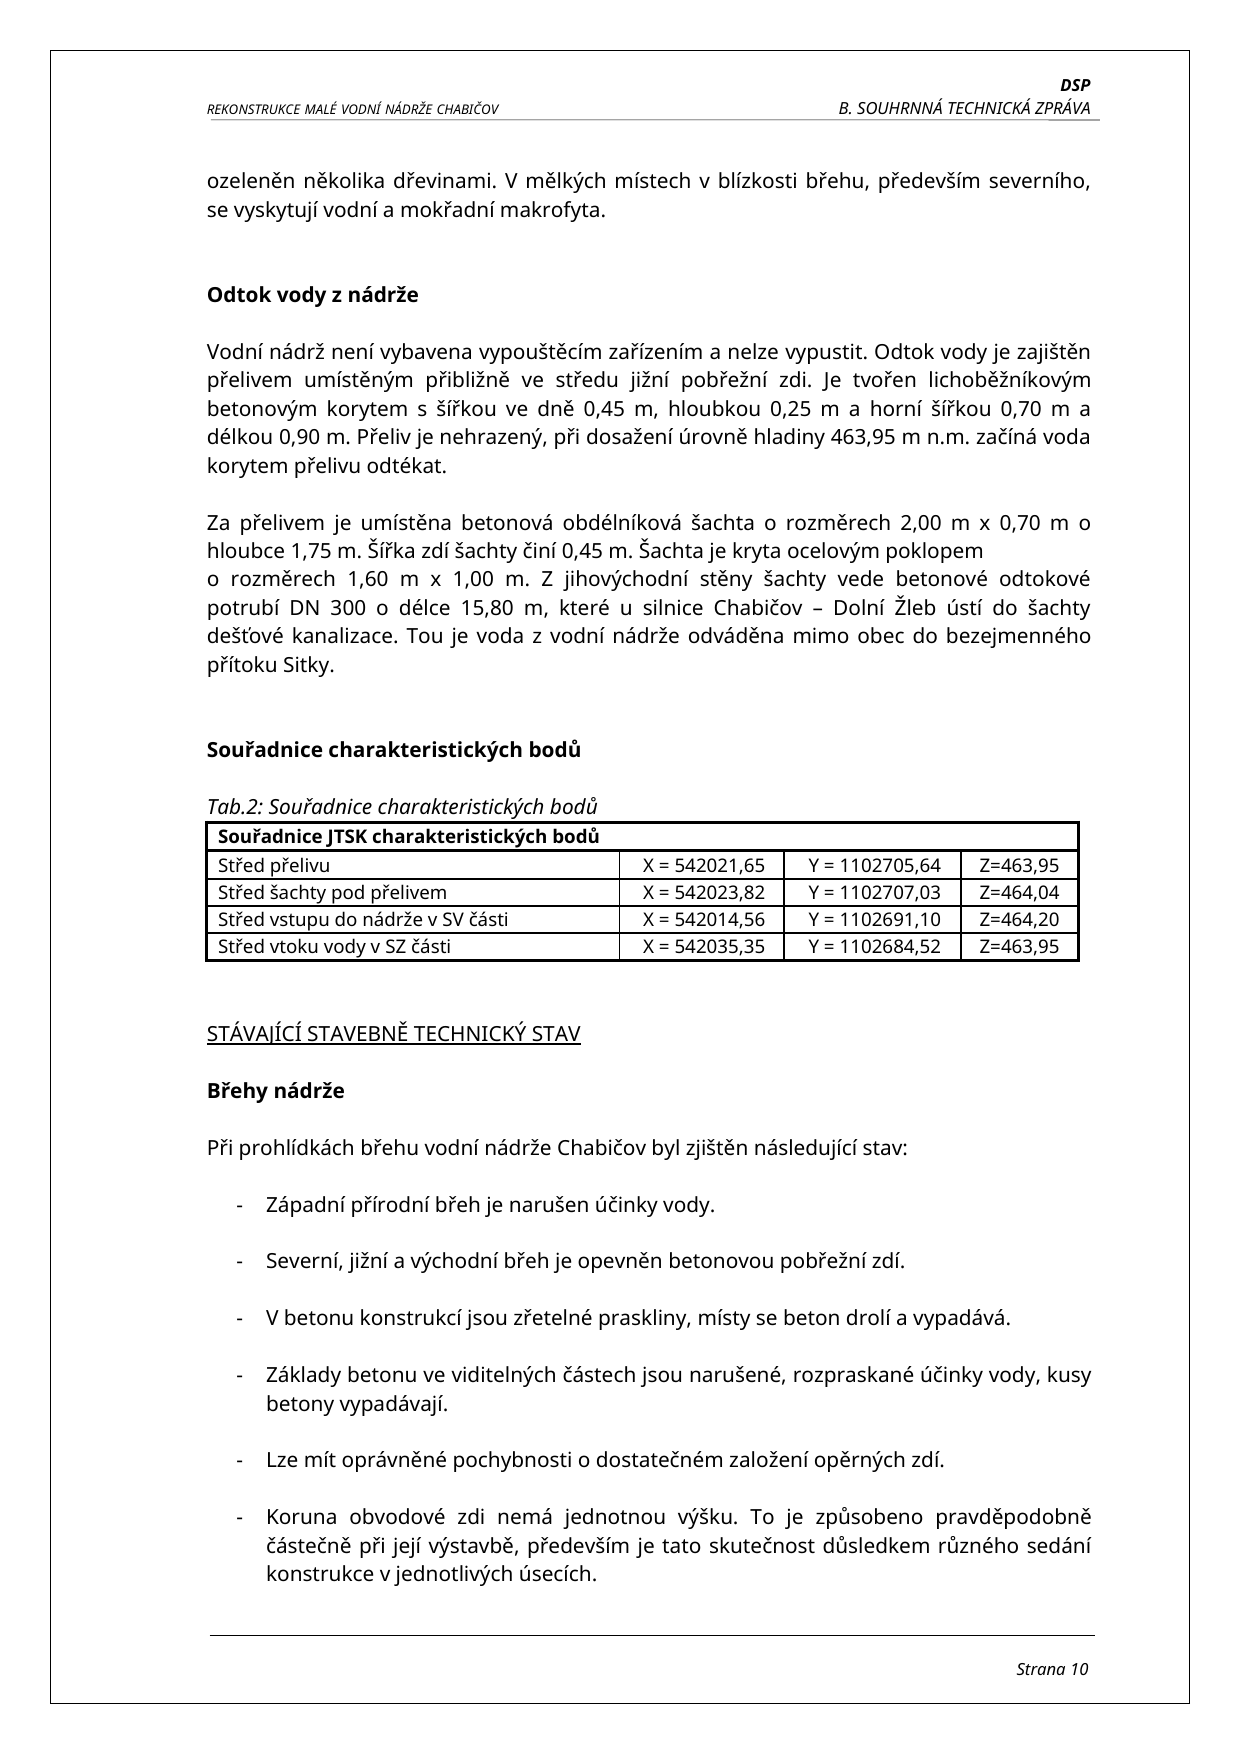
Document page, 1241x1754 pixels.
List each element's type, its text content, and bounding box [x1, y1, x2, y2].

table_header Souřadnice JTSK charakteristických bodů [208, 824, 1077, 849]
text Vodní nádrž není vybavena vypouštěcím zařízením a nelze vypustit. Odtok vody je zajištěn přelivem umístěným přibližně ve středu jižní pobřežní zdi. Je tvořen lichoběžníkovým betonovým korytem s šířkou ve dně 0,45 m, hloubkou 0,25 m a horní šířkou 0,70 m a délkou 0,90 m. Přeliv je nehrazený, při dosažení úrovně hladiny 463,95 m n.m. začíná voda korytem přelivu odtékat. [207, 337, 1093, 479]
text Odtok vody z nádrže [207, 280, 1093, 309]
table_cell Y = 1102705,64 [785, 852, 960, 878]
table_cell X = 542023,82 [620, 880, 783, 905]
table_cell Střed vstupu do nádrže v SV části [208, 907, 619, 932]
table_cell Y = 1102707,03 [785, 880, 960, 905]
text - Základy betonu ve viditelných částech jsou narušené, rozpraskané účinky vody, kusy betony vypadávají. [236, 1360, 1093, 1417]
list Západní přírodní břeh je narušen účinky vody. [236, 1190, 1093, 1218]
text Břehy nádrže [207, 1076, 1093, 1104]
text Souřadnice charakteristických bodů [207, 735, 1093, 764]
text Při prohlídkách břehu vodní nádrže Chabičov byl zjištěn následující stav: [207, 1133, 1093, 1161]
table_cell Z=464,20 [962, 907, 1077, 932]
table_cell Y = 1102684,52 [785, 934, 960, 959]
table_cell Střed vtoku vody v SZ části [208, 934, 619, 959]
table_cell X = 542035,35 [620, 934, 783, 959]
table_cell Střed šachty pod přelivem [208, 880, 619, 905]
table_cell Y = 1102691,10 [785, 907, 960, 932]
table_cell Z=464,04 [962, 880, 1077, 905]
text Tab.2: Souřadnice charakteristických bodů [207, 792, 1093, 821]
table_cell X = 542021,65 [620, 852, 783, 878]
table_cell Z=463,95 [962, 852, 1077, 878]
text - V betonu konstrukcí jsou zřetelné praskliny, místy se beton drolí a vypadává. [236, 1303, 1093, 1332]
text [207, 166, 1093, 223]
text - Severní, jižní a východní břeh je opevněn betonovou pobřežní zdí. [236, 1247, 1093, 1275]
text STÁVAJÍCÍ STAVEBNĚ TECHNICKÝ STAV [207, 1019, 1093, 1047]
table_cell Střed přelivu [208, 852, 619, 878]
table_cell Z=463,95 [962, 934, 1077, 959]
table_cell X = 542014,56 [620, 907, 783, 932]
text Za přelivem je umístěna betonová obdélníková šachta o rozměrech 2,00 m x 0,70 m o hloubce 1,75 m. Šířka zdí šachty činí 0,45 m. Šachta je kryta ocelovým poklopem [207, 508, 1093, 564]
text - Koruna obvodové zdi nemá jednotnou výšku. To je způsobeno pravděpodobně částečně při její výstavbě, především je tato skutečnost důsledkem různého sedání konstrukce v jednotlivých úsecích. [236, 1502, 1093, 1588]
text o rozměrech 1,60 m x 1,00 m. Z jihovýchodní stěny šachty vede betonové odtokové potrubí DN 300 o délce 15,80 m, které u silnice Chabičov – Dolní Žleb ústí do šachty dešťové kanalizace. Tou je voda z vodní nádrže odváděna mimo obec do bezejmenného přítoku Sitky. [207, 564, 1093, 678]
text - Lze mít oprávněné pochybnosti o dostatečném založení opěrných zdí. [236, 1446, 1093, 1474]
